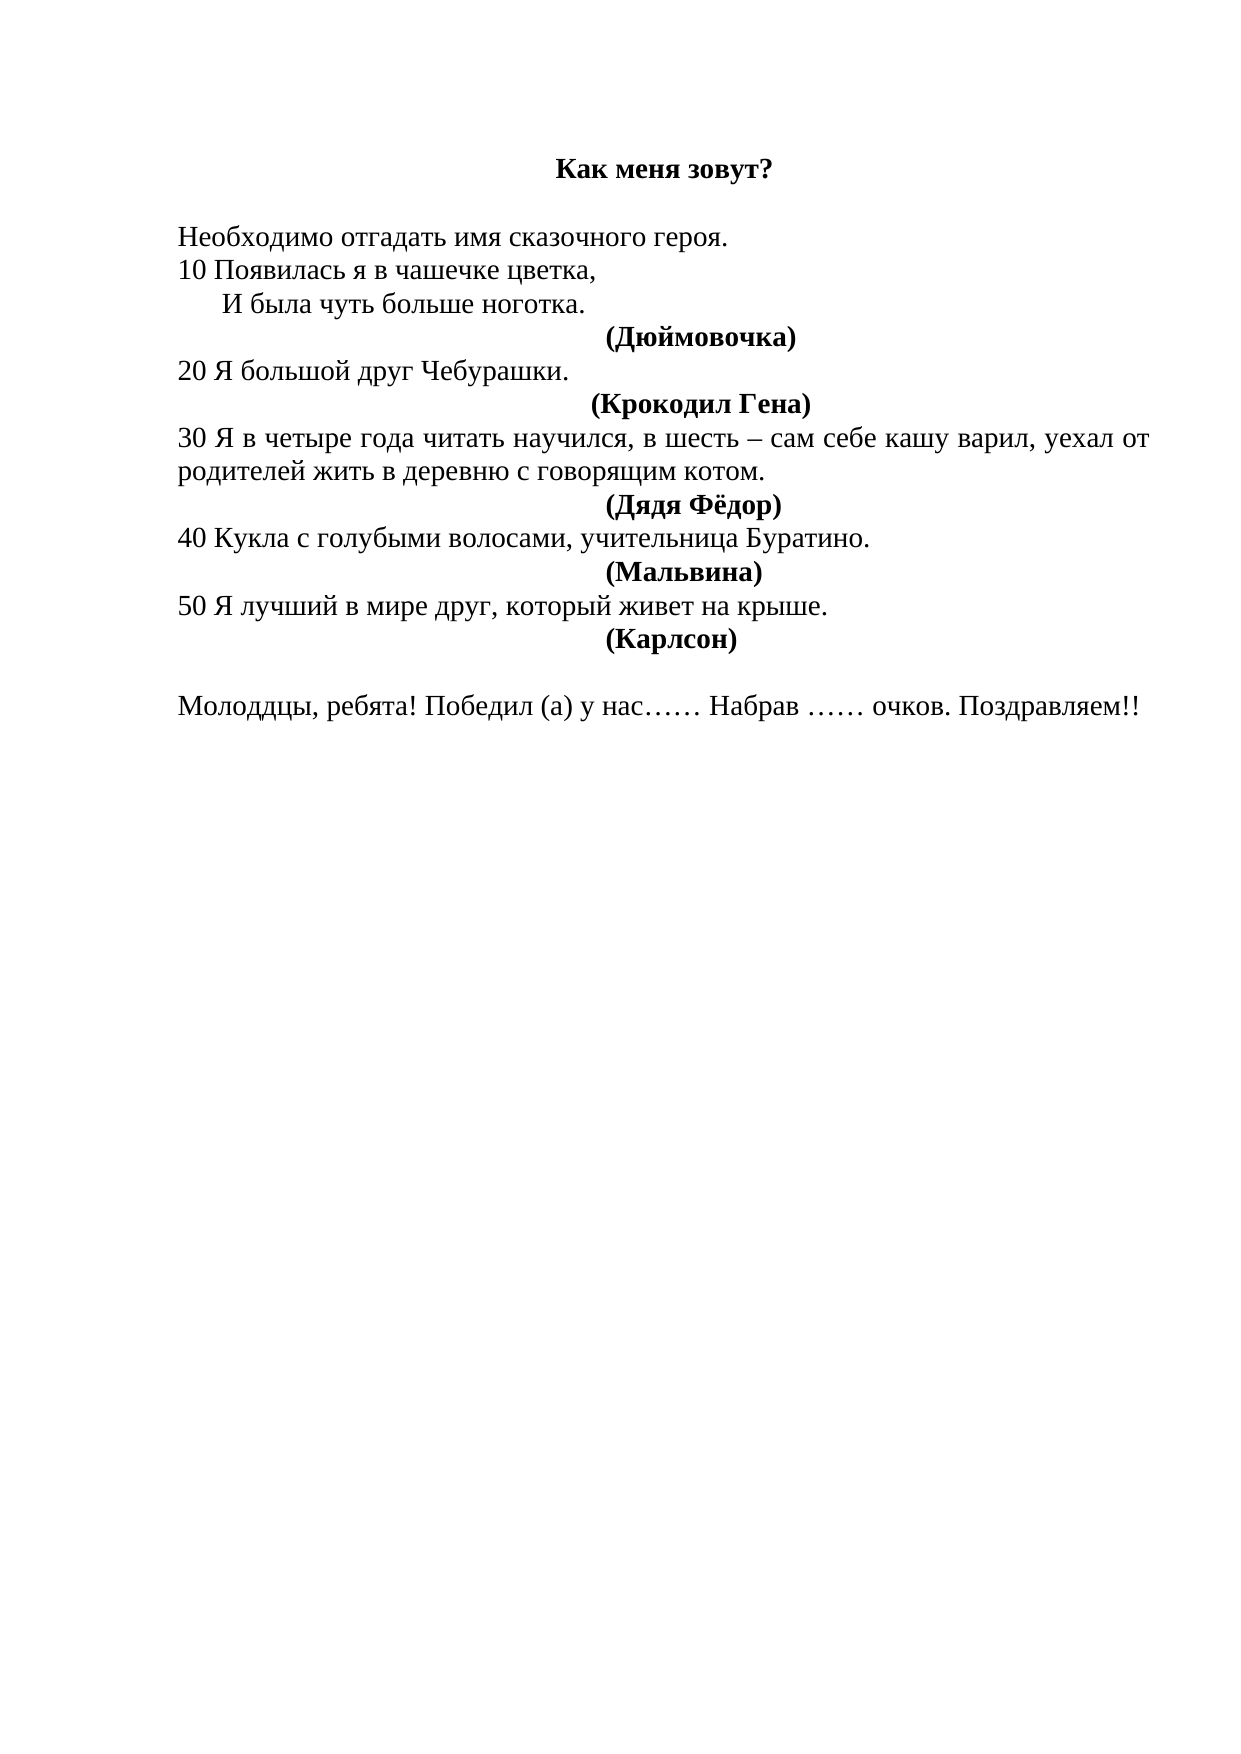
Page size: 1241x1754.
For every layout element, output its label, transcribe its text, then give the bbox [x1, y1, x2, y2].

text 40 Кукла с голубыми волосами, учительница Буратино. [177, 521, 1152, 554]
text 20 Я большой друг Чебурашки. [177, 353, 1152, 386]
text (Карлсон) [177, 621, 1152, 655]
text 50 Я лучший в мире друг, который живет на крыше. [177, 588, 1152, 621]
text Молоддцы, ребята! Победил (а) у нас…… Набрав …… очков. Поздравляем!! [177, 688, 1152, 722]
text Необходимо отгадать имя сказочного героя. [177, 219, 1152, 252]
text 30 Я в четыре года читать научился, в шесть – сам себе кашу варил, уехал от родителей жить в деревню с говорящим котом. [177, 420, 1152, 487]
text (Дядя Фёдор) [177, 487, 1152, 521]
text (Дюймовочка) [177, 319, 1152, 353]
text 10 Появилась я в чашечке цветка, [177, 252, 1152, 286]
text И была чуть больше ноготка. [177, 286, 1152, 319]
text (Мальвина) [177, 554, 1152, 588]
text (Крокодил Гена) [177, 386, 1152, 420]
text Как меня зовут? [177, 152, 1152, 185]
